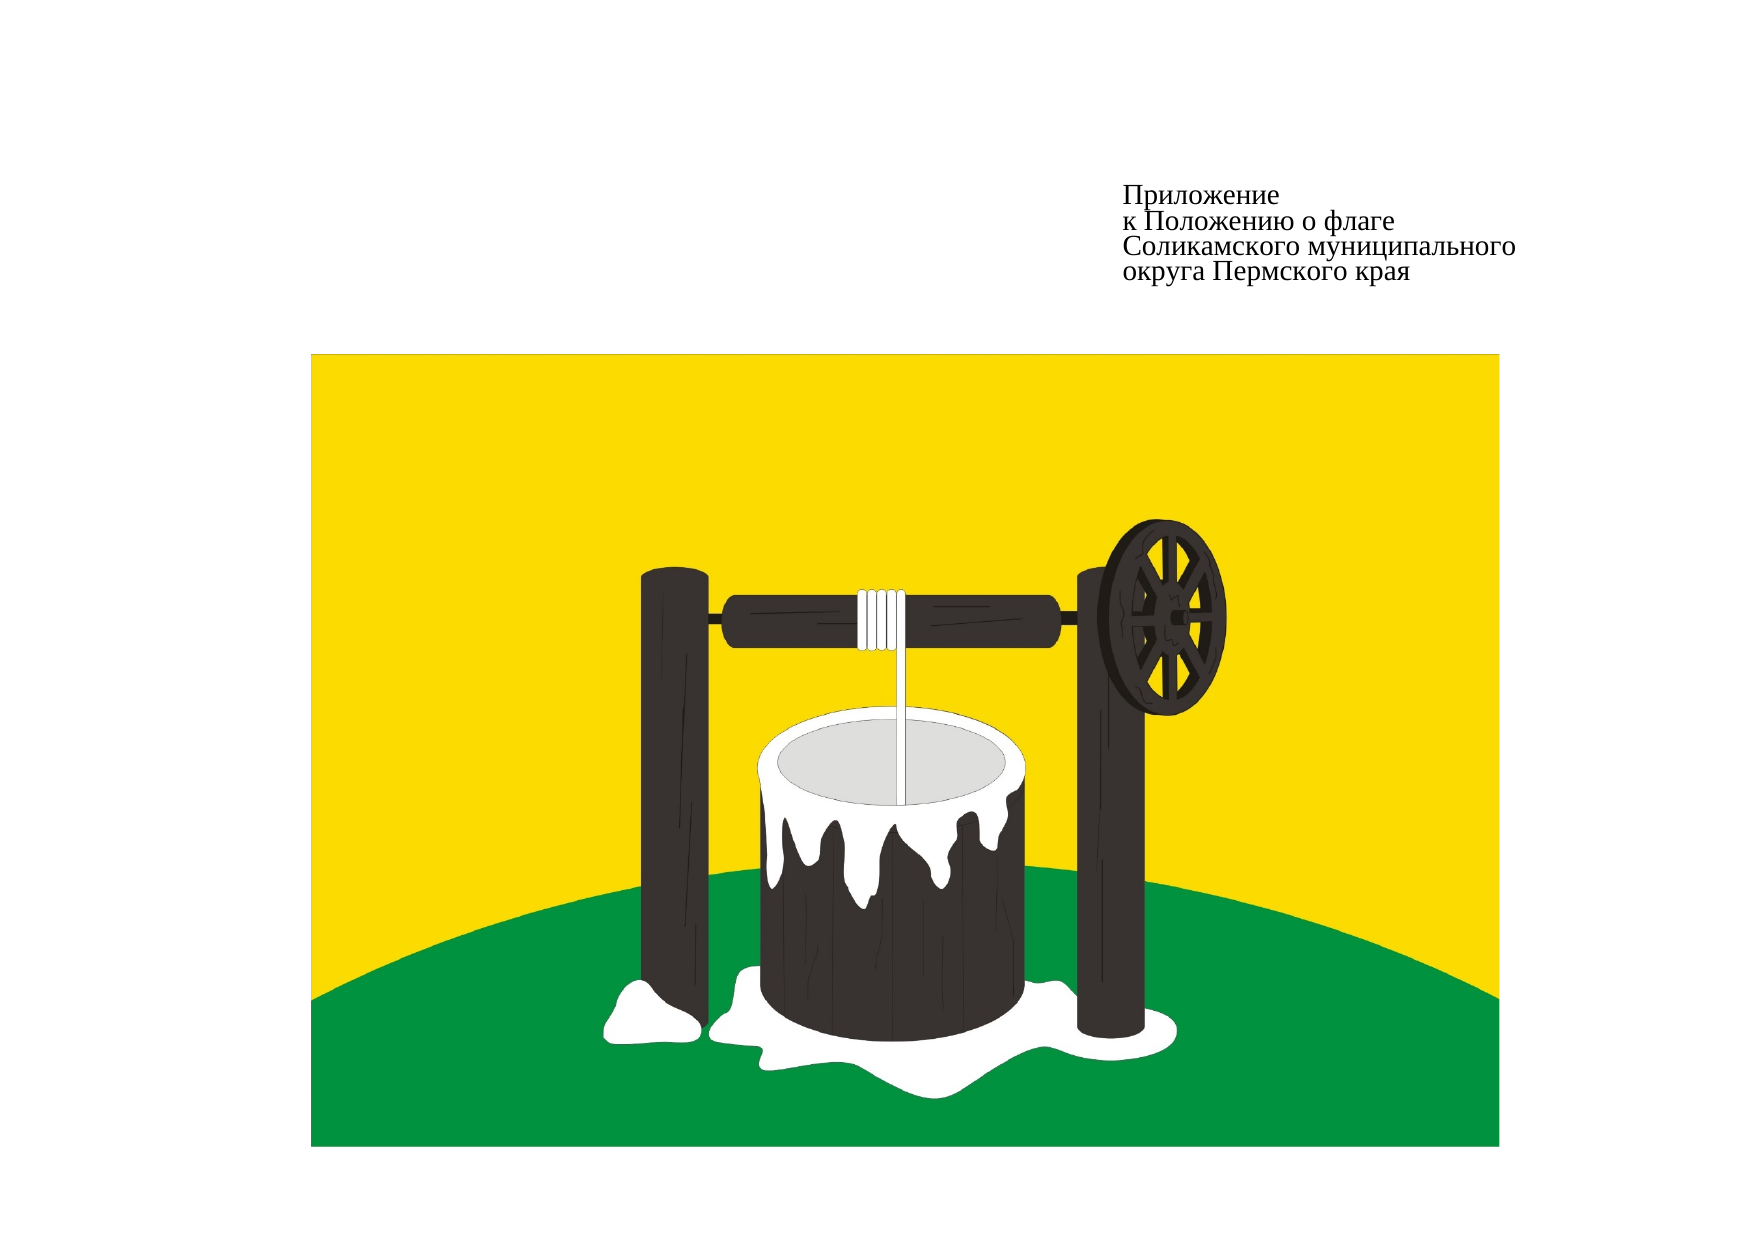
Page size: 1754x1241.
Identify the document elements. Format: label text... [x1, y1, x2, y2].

picture [311, 354, 1500, 1147]
text к Положению о флаге [1334, 211, 1636, 236]
text Приложение [1122, 177, 1636, 211]
text Соликамского муниципального [1122, 236, 1636, 261]
text округа Пермского края [1122, 261, 1636, 286]
text к Положению о флаге [1122, 211, 1331, 236]
